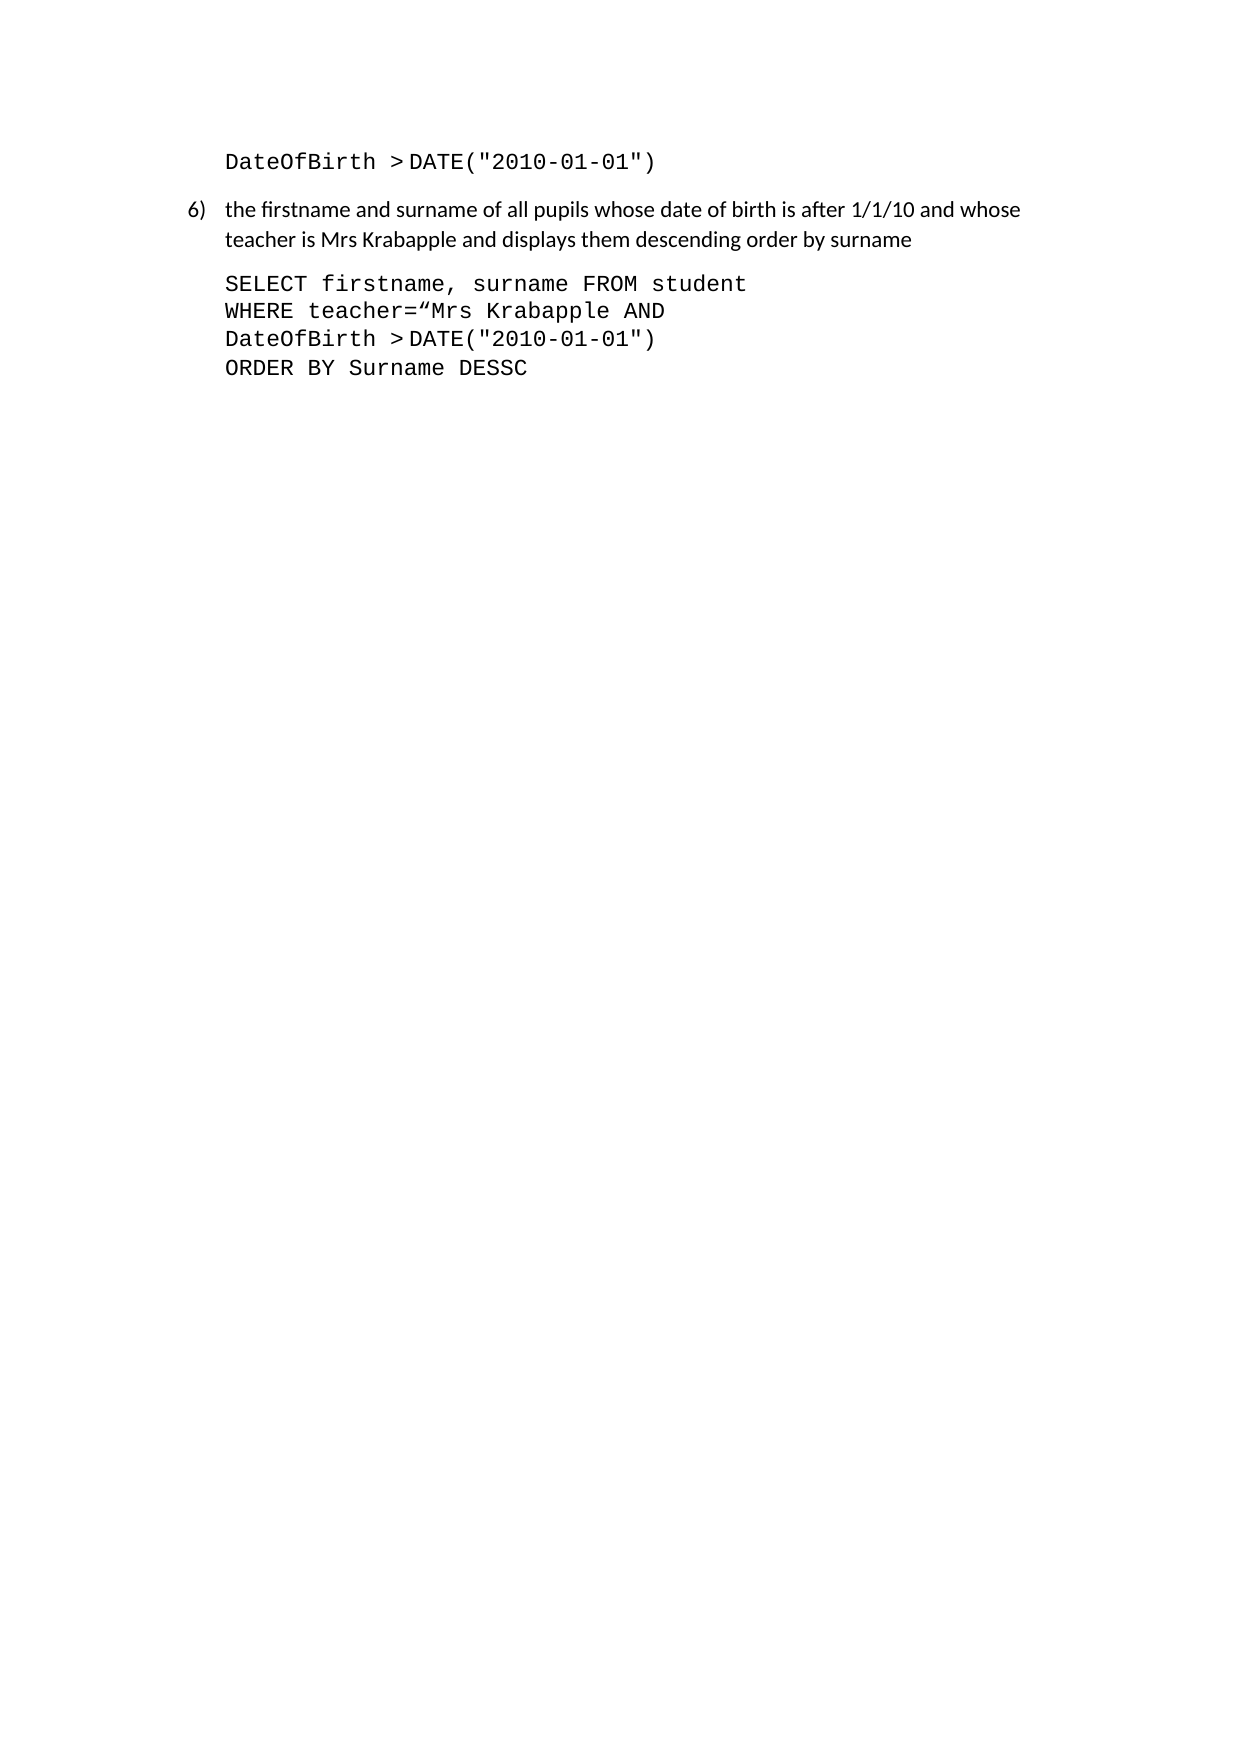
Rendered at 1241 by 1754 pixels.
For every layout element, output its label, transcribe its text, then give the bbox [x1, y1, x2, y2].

list WHERE teacher=“Mrs Krabapple AND [225, 300, 1090, 326]
list the firstname and surname of all pupils whose date of birth is after 1/1/10 and whose teacher is Mrs Krabapple and displays them descending order by surname [187, 195, 1090, 253]
list DateOfBirth > DATE("2010-01-01") [225, 150, 1090, 176]
list DateOfBirth > DATE("2010-01-01") [225, 328, 1090, 354]
list SELECT firstname, surname FROM student [225, 272, 1090, 298]
list ORDER BY Surname DESSC [225, 356, 1090, 382]
